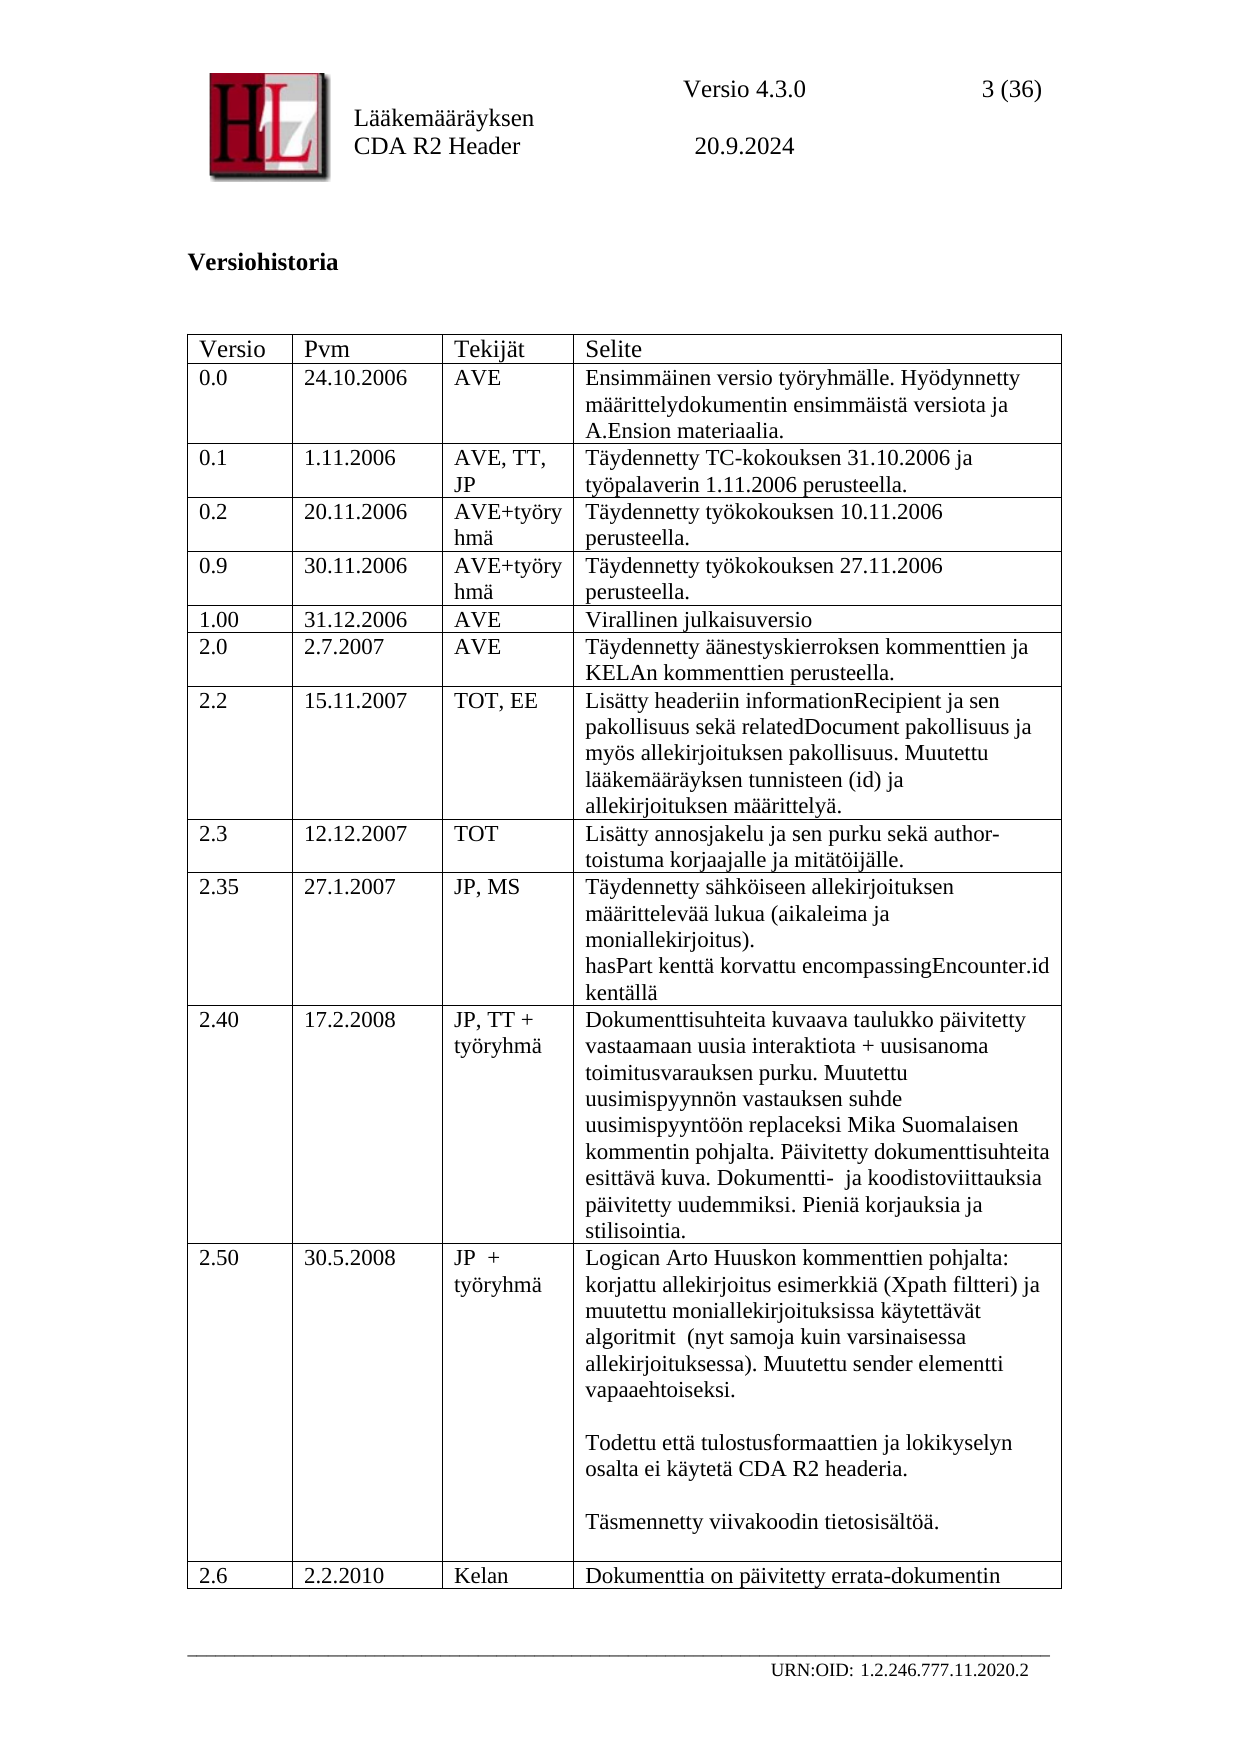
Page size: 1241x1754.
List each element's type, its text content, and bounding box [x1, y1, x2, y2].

table_header Selite [574, 335, 1061, 363]
table_cell 0.9 [188, 552, 292, 604]
table_cell 24.10.2006 [293, 364, 442, 443]
table_cell TOT [443, 820, 573, 872]
table_cell Täydennetty työkokouksen 27.11.2006 perusteella. [574, 552, 1061, 604]
table_cell 2.6 [188, 1562, 292, 1588]
table_cell Täydennetty sähköiseen allekirjoituksen määrittelevää lukua (aikaleima ja moniallekirjoitus). hasPart kenttä korvattu encompassingEncounter.id kentällä [574, 873, 1061, 1005]
table_cell Kelan työryhmä [443, 1562, 573, 1588]
table_cell 15.11.2007 [293, 687, 442, 818]
table_cell 0.1 [188, 444, 292, 497]
table_cell Virallinen julkaisuversio [574, 606, 1061, 632]
table_cell AVE, TT, JP [443, 444, 573, 497]
table_cell Täydennetty TC-kokouksen 31.10.2006 ja työpalaverin 1.11.2006 perusteella. [574, 444, 1061, 497]
table_cell 2.35 [188, 873, 292, 1005]
picture [209, 73, 332, 182]
table_cell 27.1.2007 [293, 873, 442, 1005]
table_cell AVE [443, 633, 573, 686]
table_cell 1.11.2006 [293, 444, 442, 497]
table_cell 12.12.2007 [293, 820, 442, 872]
table_header Pvm [293, 335, 442, 363]
table_cell 0.2 [188, 498, 292, 551]
table_cell AVE [443, 606, 573, 632]
table_cell Lisätty annosjakelu ja sen purku sekä author-toistuma korjaajalle ja mitätöijälle. [574, 820, 1061, 872]
table_cell AVE+työryhmä [443, 498, 573, 551]
table_cell 17.2.2008 [293, 1006, 442, 1243]
table_cell 20.11.2006 [293, 498, 442, 551]
table_cell 0.0 [188, 364, 292, 443]
table_cell 31.12.2006 [293, 606, 442, 632]
table_cell 2.3 [188, 820, 292, 872]
table_cell TOT, EE [443, 687, 573, 818]
table_cell Logican Arto Huuskon kommenttien pohjalta: korjattu allekirjoitus esimerkkiä (Xpath filtteri) ja muutettu moniallekirjoituksissa käytettävät algoritmit (nyt samoja kuin varsinaisessa allekirjoituksessa). Muutettu sender elementti vapaaehtoiseksi. Todettu että tulostusformaattien ja lokikyselyn osalta ei käytetä CDA R2 headeria. Täsmennetty viivakoodin tietosisältöä. [574, 1244, 1061, 1561]
table_header Versio [188, 335, 292, 363]
table_cell 30.5.2008 [293, 1244, 442, 1561]
table_cell 2.50 [188, 1244, 292, 1561]
table_cell 2.40 [188, 1006, 292, 1243]
table_cell Täydennetty äänestyskierroksen kommenttien ja KELAn kommenttien perusteella. [574, 633, 1061, 686]
text Versiohistoria [187, 247, 1053, 276]
table_cell 2.2.2010 [293, 1562, 442, 1588]
table_header Tekijät [443, 335, 573, 363]
table_cell JP + työryhmä [443, 1244, 573, 1561]
table_cell 2.7.2007 [293, 633, 442, 686]
table_cell JP, TT + työryhmä [443, 1006, 573, 1243]
table_cell Lisätty headeriin informationRecipient ja sen pakollisuus sekä relatedDocument pakollisuus ja myös allekirjoituksen pakollisuus. Muutettu lääkemääräyksen tunnisteen (id) ja allekirjoituksen määrittelyä. [574, 687, 1061, 818]
table_cell AVE [443, 364, 573, 443]
table_cell Täydennetty työkokouksen 10.11.2006 perusteella. [574, 498, 1061, 551]
table_cell 1.00 [188, 606, 292, 632]
table_cell Ensimmäinen versio työryhmälle. Hyödynnetty määrittelydokumentin ensimmäistä versiota ja A.Ension materiaalia. [574, 364, 1061, 443]
table_cell 30.11.2006 [293, 552, 442, 604]
table_cell 2.0 [188, 633, 292, 686]
table_cell JP, MS [443, 873, 573, 1005]
table_cell AVE+työryhmä [443, 552, 573, 604]
table_cell Dokumenttia on päivitetty errata-dokumentin pohjalta. [574, 1562, 1061, 1588]
table_cell Dokumenttisuhteita kuvaava taulukko päivitetty vastaamaan uusia interaktiota + uusisanoma toimitusvarauksen purku. Muutettu uusimispyynnön vastauksen suhde uusimispyyntöön replaceksi Mika Suomalaisen kommentin pohjalta. Päivitetty dokumenttisuhteita esittävä kuva. Dokumentti- ja koodistoviittauksia päivitetty uudemmiksi. Pieniä korjauksia ja stilisointia. [574, 1006, 1061, 1243]
table_cell 2.2 [188, 687, 292, 818]
